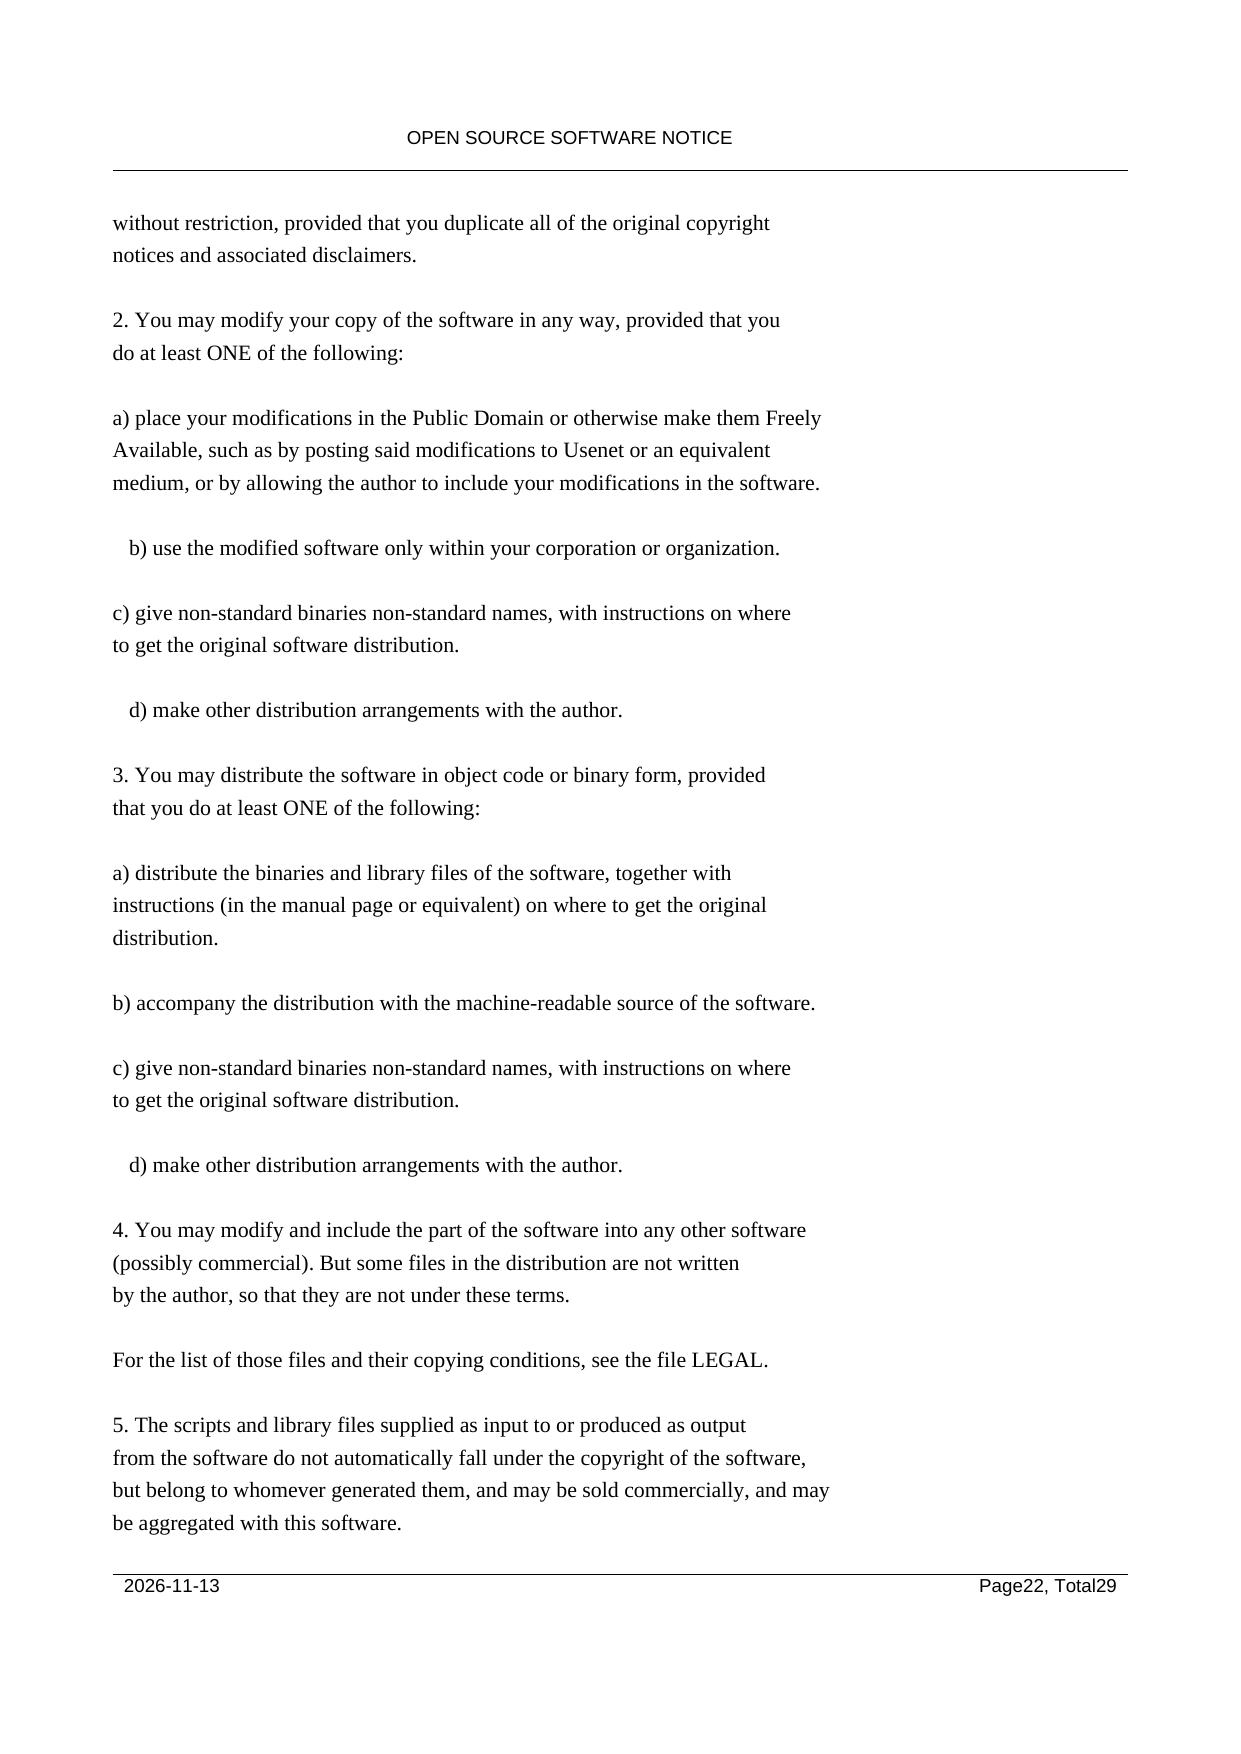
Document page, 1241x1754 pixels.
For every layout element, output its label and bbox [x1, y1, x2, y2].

text [112, 206, 1128, 1539]
